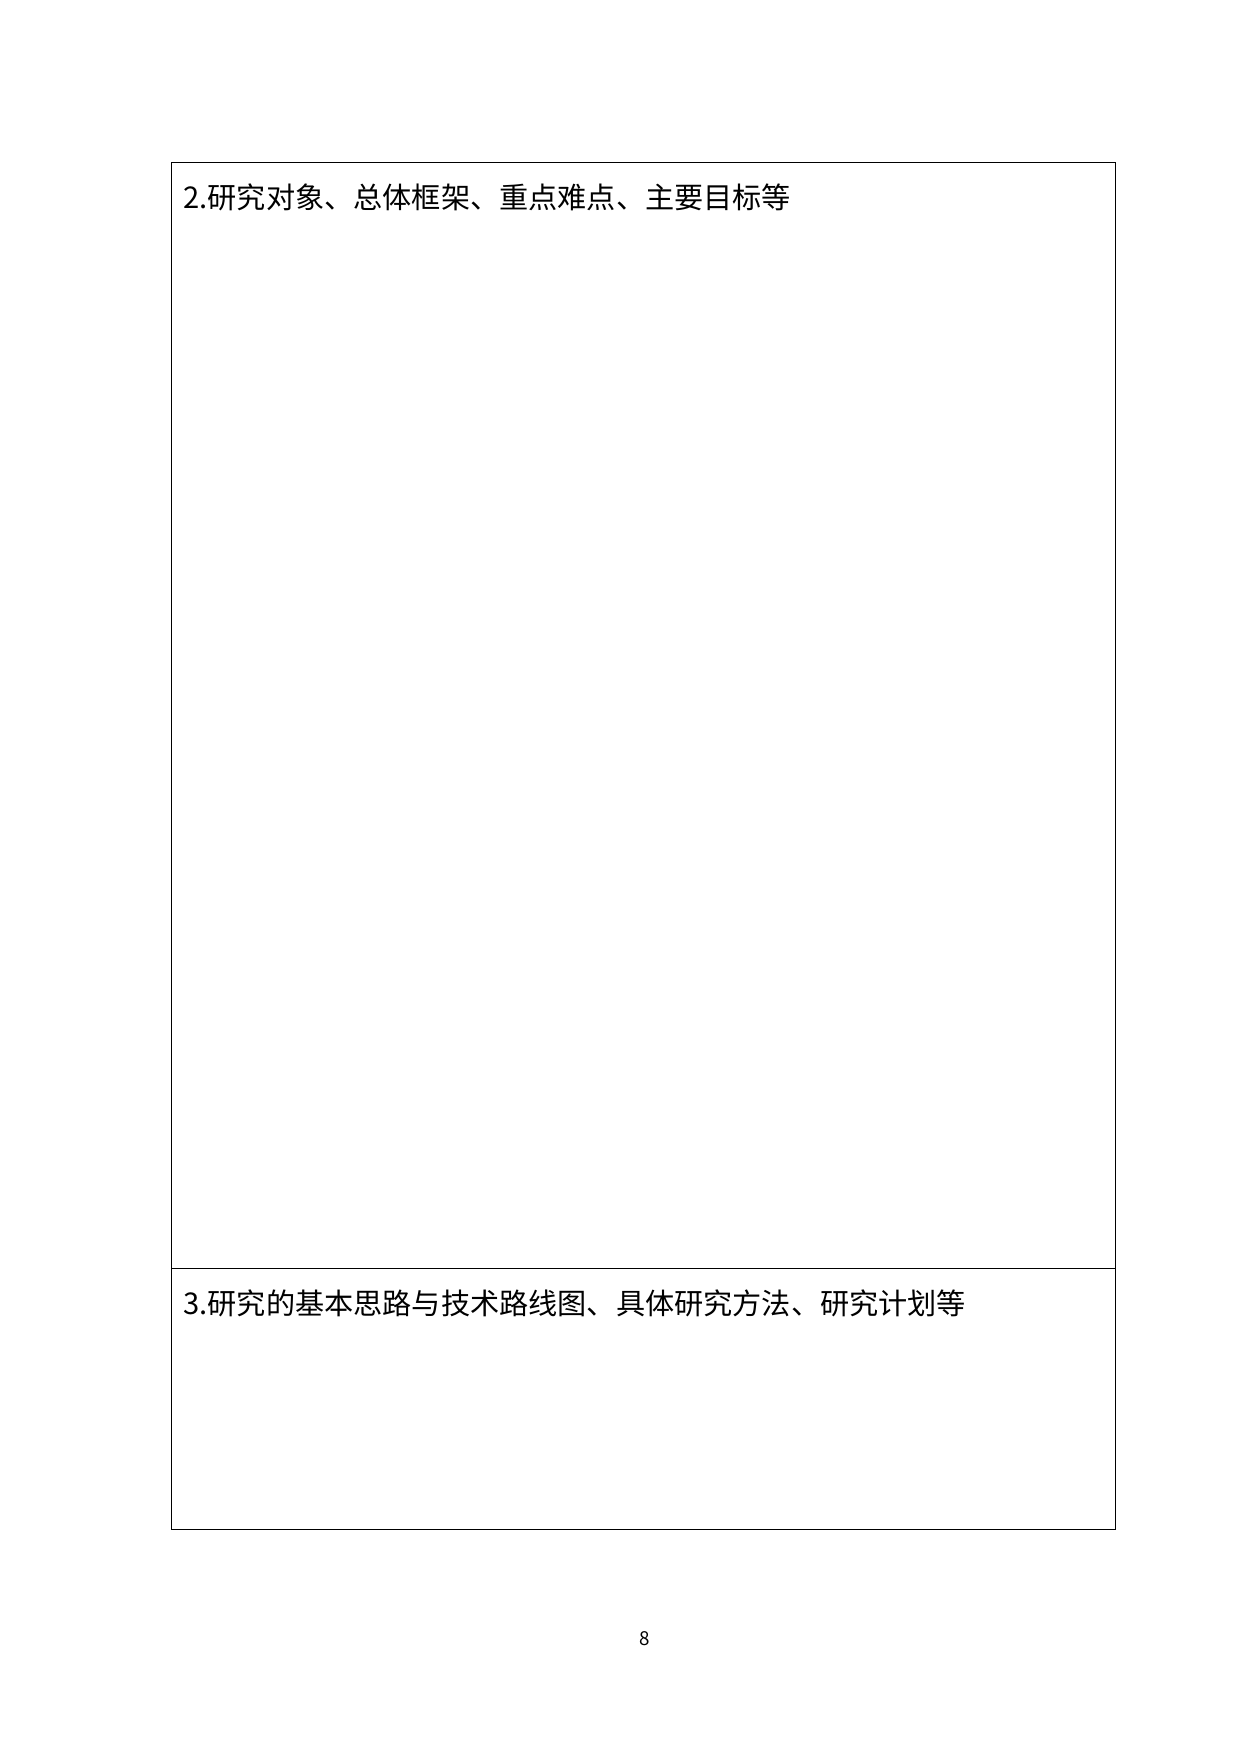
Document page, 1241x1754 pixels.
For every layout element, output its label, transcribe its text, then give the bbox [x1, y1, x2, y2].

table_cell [172, 1269, 1115, 1529]
table_header 2.研究对象、总体框架、重点难点、主要目标等 [172, 163, 1115, 1268]
